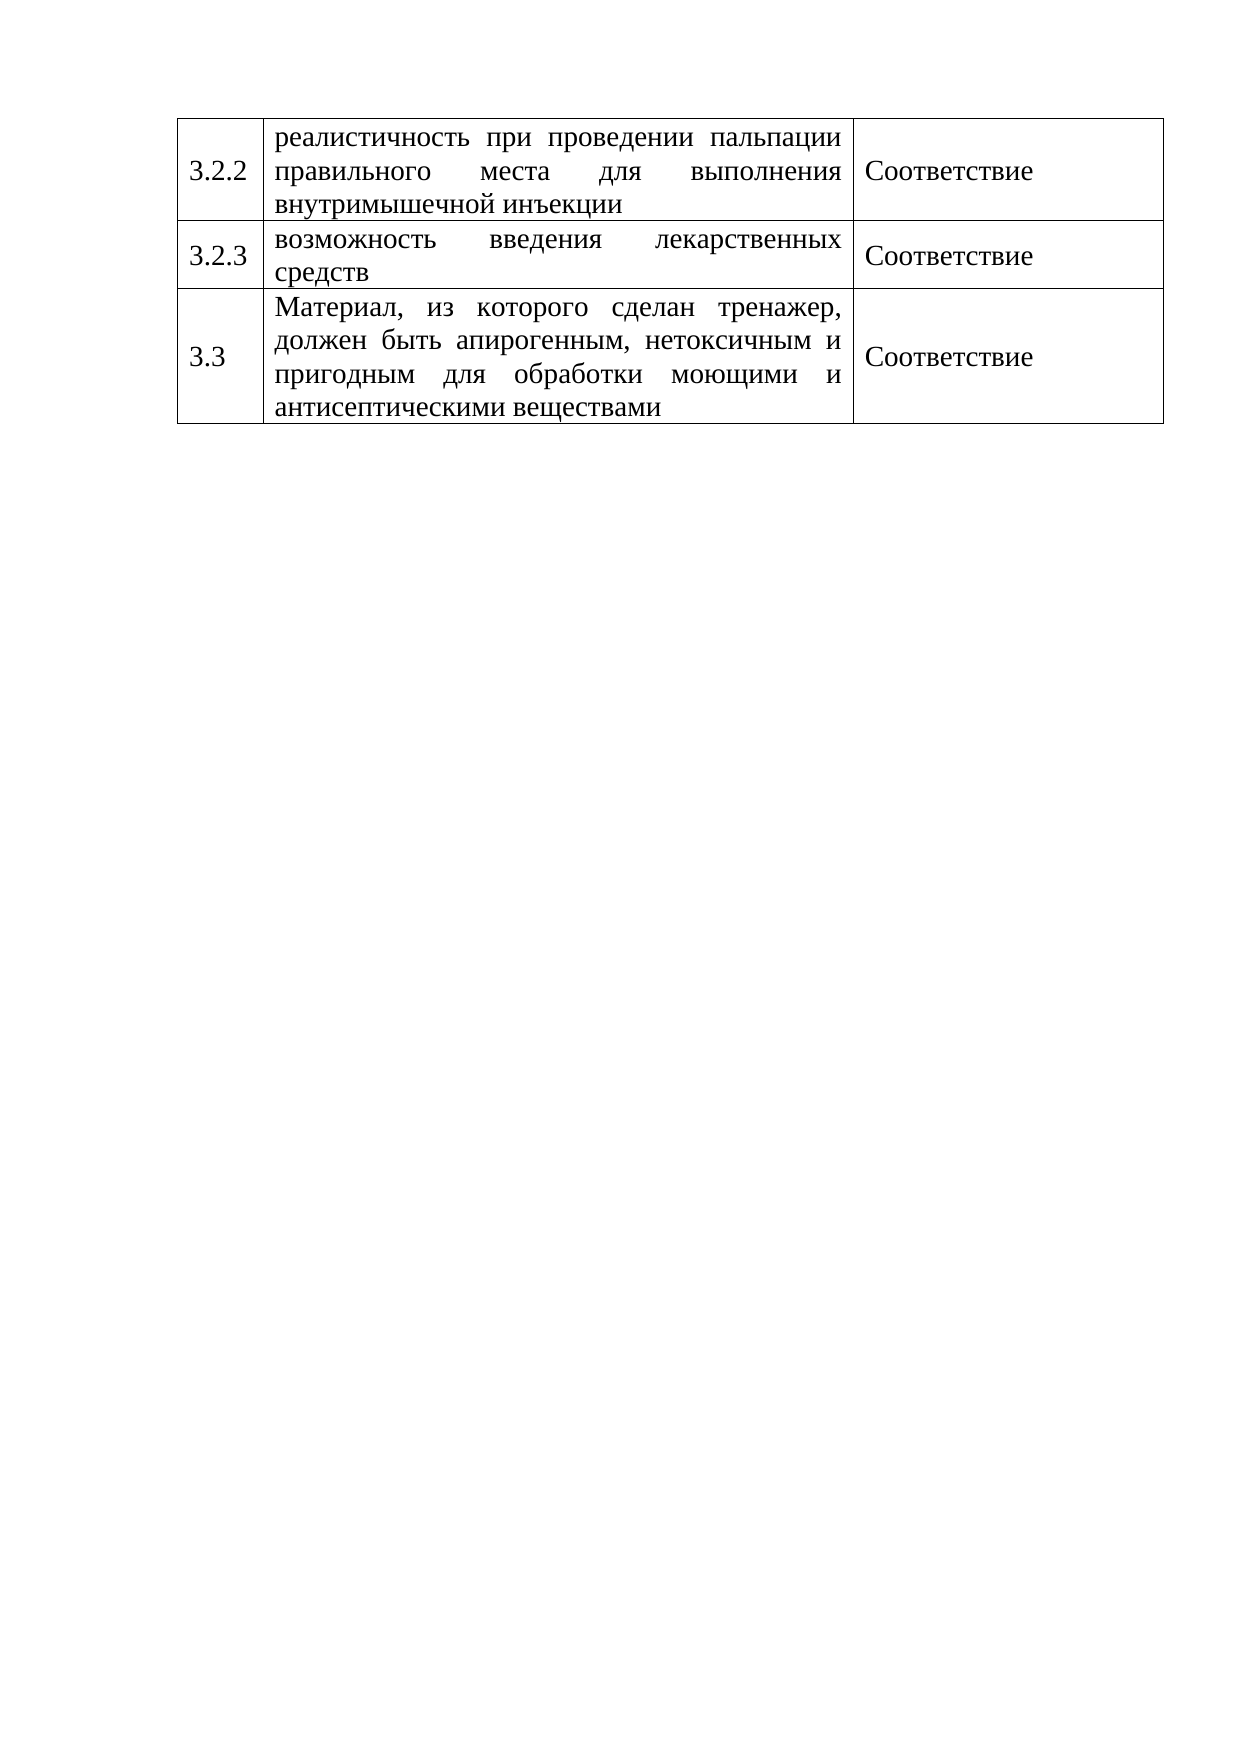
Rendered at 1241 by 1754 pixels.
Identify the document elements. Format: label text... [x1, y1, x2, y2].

table_cell Соответствие [854, 221, 1163, 288]
table_cell 3.2.3 [178, 221, 263, 288]
table_cell 3.3 [178, 289, 263, 423]
table_cell Соответствие [854, 119, 1163, 220]
table_cell Соответствие [854, 289, 1163, 423]
table_cell 3.2.2 [178, 119, 263, 220]
table_cell Материал, из которого сделан тренажер, должен быть апирогенным, нетоксичным и пригодным для обработки моющими и антисептическими веществами [264, 289, 853, 423]
table_cell возможность введения лекарственных средств [264, 221, 853, 288]
table_cell реалистичность при проведении пальпации правильного места для выполнения внутримышечной инъекции [264, 119, 853, 220]
